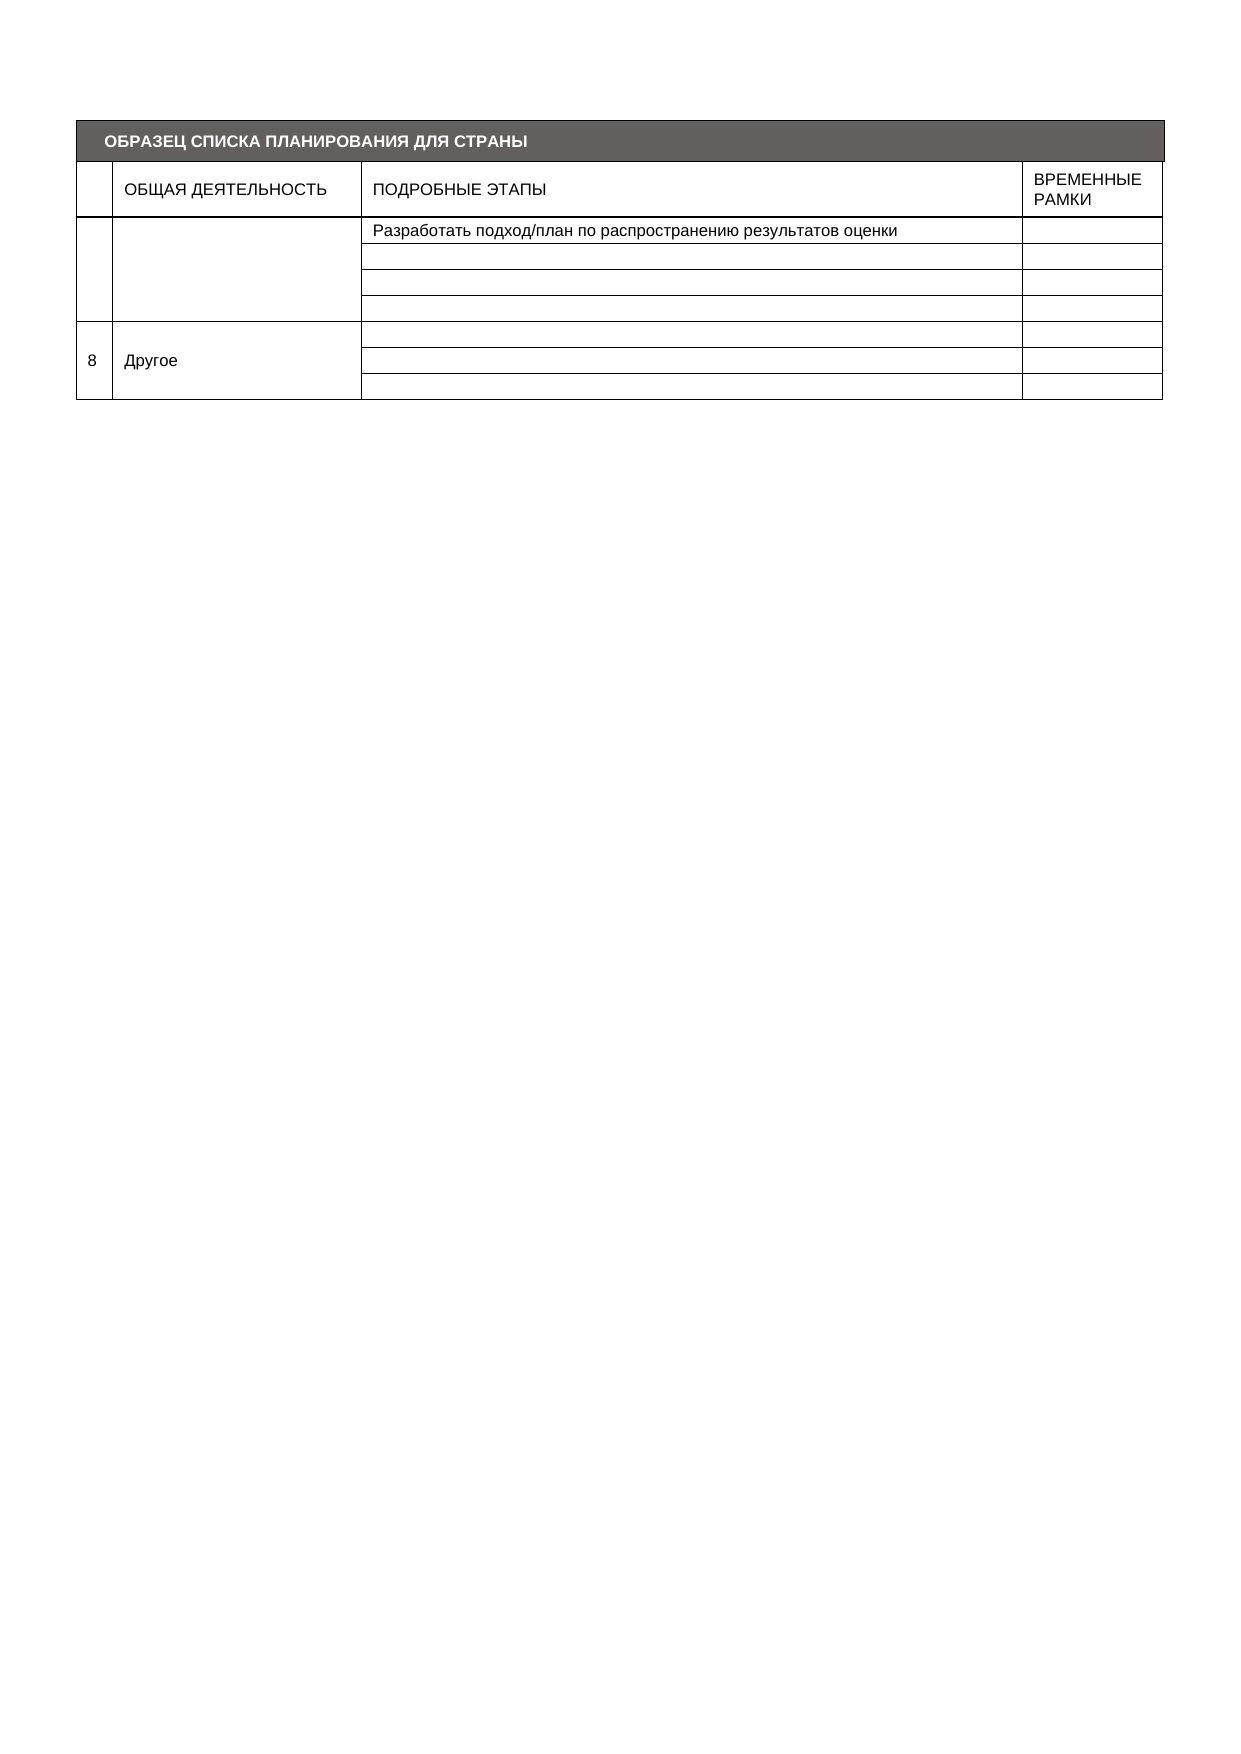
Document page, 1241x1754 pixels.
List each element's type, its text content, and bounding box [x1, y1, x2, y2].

table_cell [1023, 244, 1162, 268]
table_cell [1023, 270, 1162, 294]
table_cell ОБЩАЯ ДЕЯТЕЛЬНОСТЬ [113, 162, 361, 216]
table_cell ПОДРОБНЫЕ ЭТАПЫ [362, 162, 1022, 216]
table_cell [1023, 296, 1162, 321]
table_cell [1023, 322, 1162, 347]
table_header ОБРАЗЕЦ СПИСКА ПЛАНИРОВАНИЯ ДЛЯ СТРАНЫ [77, 121, 1164, 161]
table_cell [77, 162, 112, 216]
table_cell [362, 348, 1022, 373]
table_cell [362, 296, 1022, 321]
table_cell [1023, 218, 1162, 242]
table_cell [362, 374, 1022, 399]
table_cell Другое [113, 322, 361, 399]
table_cell ВРЕМЕННЫЕ РАМКИ [1023, 162, 1162, 216]
table_cell [1023, 348, 1162, 373]
table_cell [362, 244, 1022, 268]
table_cell [1023, 374, 1162, 399]
table_cell 8 [77, 322, 112, 399]
table_cell Разработать подход/план по распространению результатов оценки [362, 218, 1022, 242]
table_cell [362, 270, 1022, 294]
table_cell [362, 322, 1022, 347]
